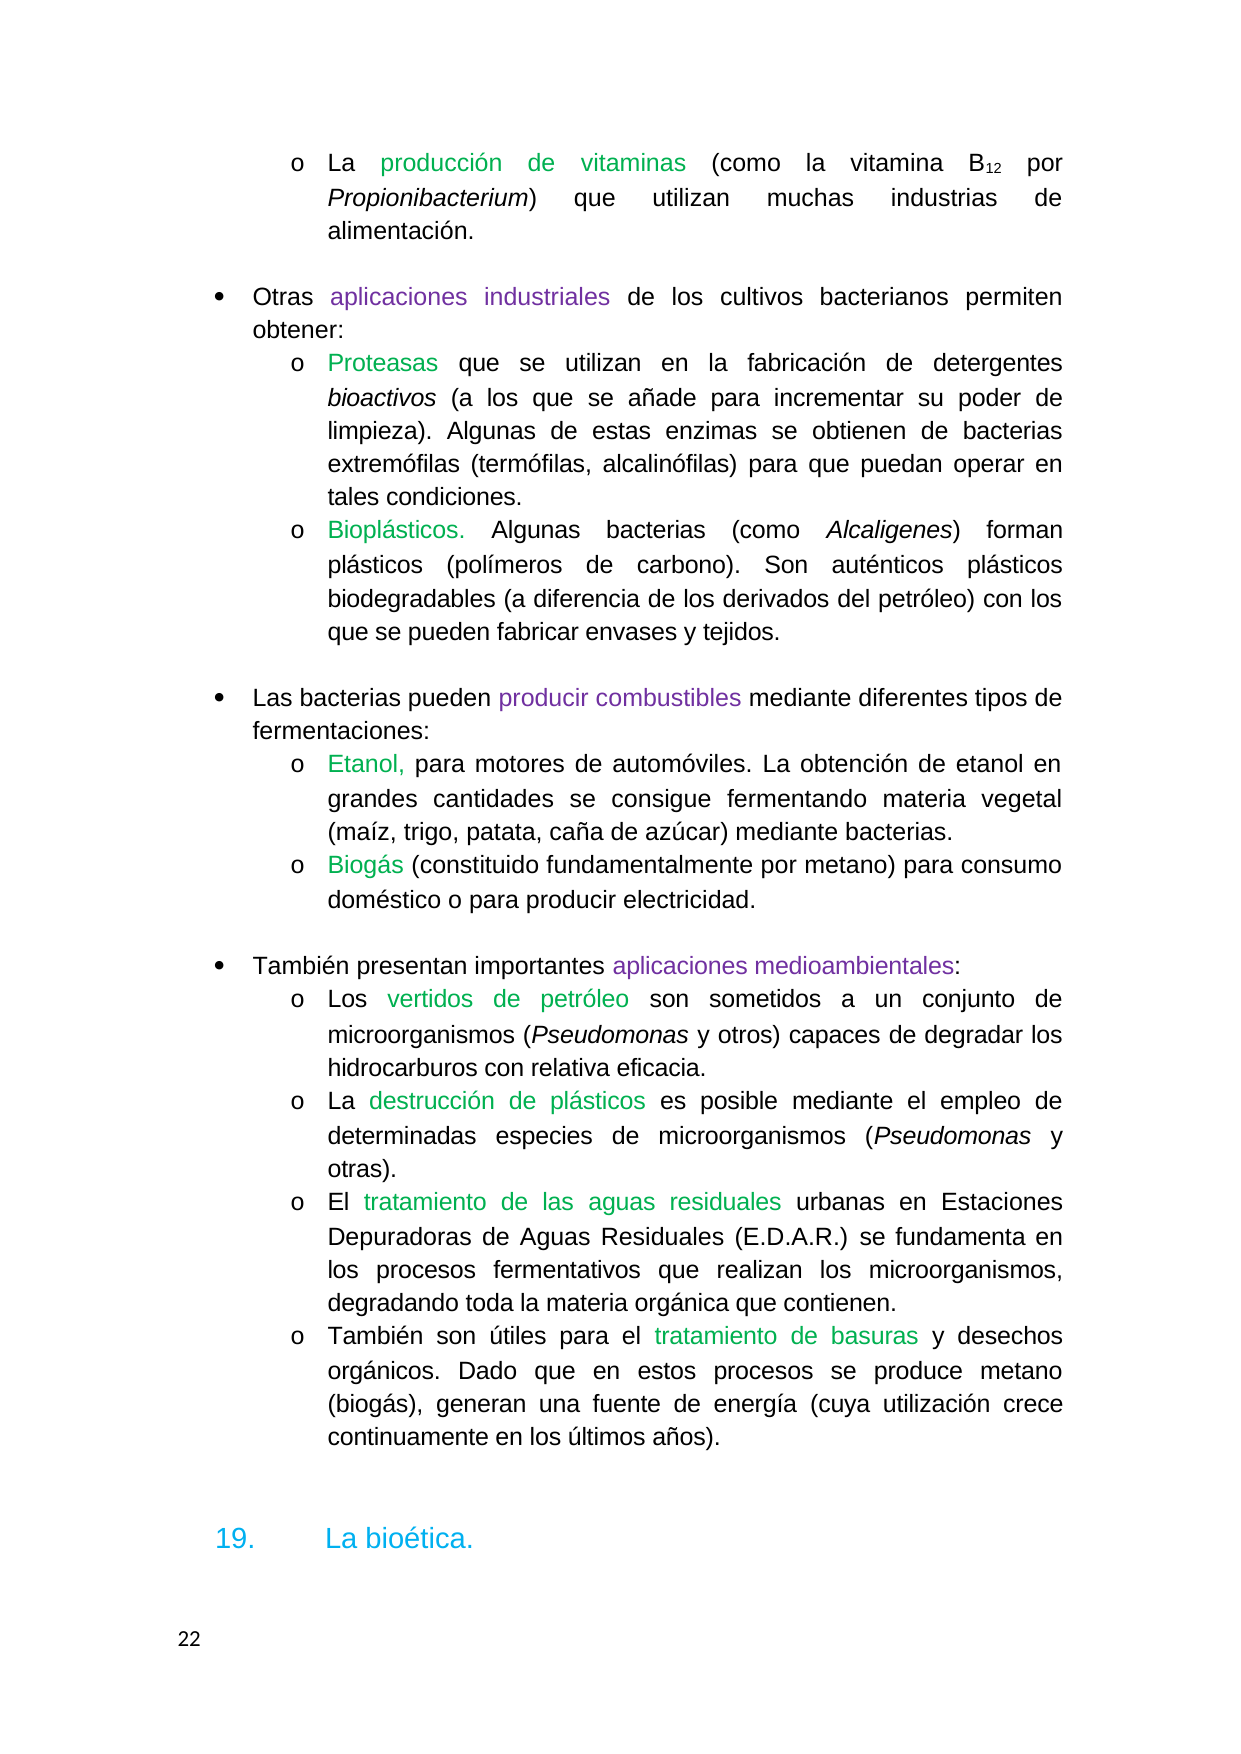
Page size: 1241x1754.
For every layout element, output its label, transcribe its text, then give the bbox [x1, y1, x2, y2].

list Proteasas que se utilizan en la fabricación de detergentes bioactivos (a los que se añade para incrementar su poder de limpieza). Algunas de estas enzimas se obtienen de bacterias extremófilas (termófilas, alcalinófilas) para que puedan operar en tales condiciones. [290, 348, 1063, 511]
list También presentan importantes aplicaciones medioambientales: [215, 951, 1063, 980]
list Bioplásticos. Algunas bacterias (como Alcaligenes) forman plásticos (polímeros de carbono). Son auténticos plásticos biodegradables (a diferencia de los derivados del petróleo) con los que se pueden fabricar envases y tejidos. [290, 515, 1063, 645]
list Otras aplicaciones industriales de los cultivos bacterianos permiten obtener: [215, 282, 1063, 344]
list Etanol, para motores de automóviles. La obtención de etanol en grandes cantidades se consigue fermentando materia vegetal (maíz, trigo, patata, caña de azúcar) mediante bacterias. [290, 749, 1063, 846]
list Biogás (constituido fundamentalmente por metano) para consumo doméstico o para producir electricidad. [290, 850, 1063, 914]
list La bioética. [215, 1521, 1063, 1555]
list El tratamiento de las aguas residuales urbanas en Estaciones Depuradoras de Aguas Residuales (E.D.A.R.) se fundamenta en los procesos fermentativos que realizan los microorganismos, degradando toda la materia orgánica que contienen. [290, 1187, 1063, 1317]
list La producción de vitaminas (como la vitamina B12 por Propionibacterium) que utilizan muchas industrias de alimentación. [290, 148, 1063, 244]
list Los vertidos de petróleo son sometidos a un conjunto de microorganismos (Pseudomonas y otros) capaces de degradar los hidrocarburos con relativa eficacia. [290, 984, 1063, 1081]
list La destrucción de plásticos es posible mediante el empleo de determinadas especies de microorganismos (Pseudomonas y otras). [290, 1086, 1063, 1183]
list También son útiles para el tratamiento de basuras y desechos orgánicos. Dado que en estos procesos se produce metano (biogás), generan una fuente de energía (cuya utilización crece continuamente en los últimos años). [290, 1321, 1063, 1451]
list Las bacterias pueden producir combustibles mediante diferentes tipos de fermentaciones: [215, 683, 1063, 744]
